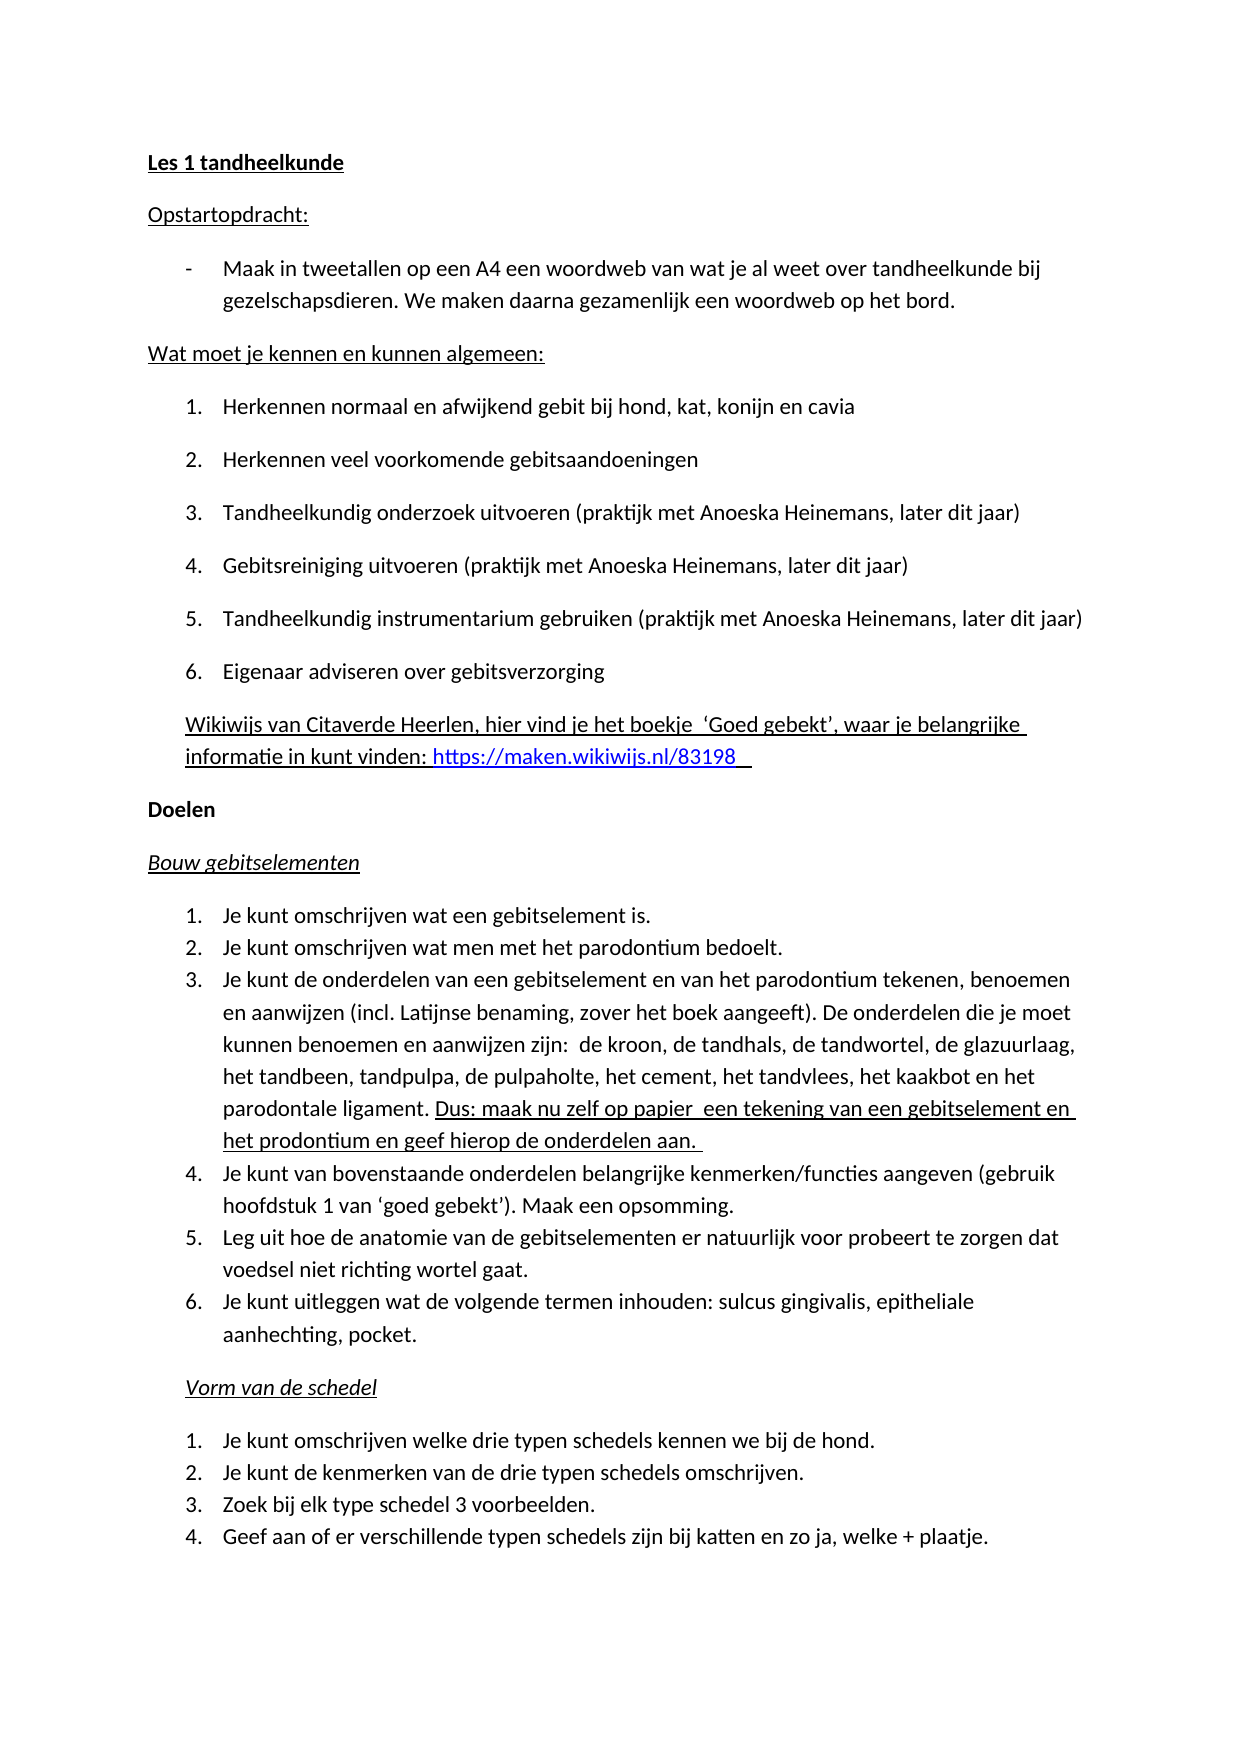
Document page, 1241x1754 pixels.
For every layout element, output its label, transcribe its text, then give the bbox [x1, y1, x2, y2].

list Herkennen normaal en afwijkend gebit bij hond, kat, konijn en cavia [185, 392, 1093, 420]
list Tandheelkundig onderzoek uitvoeren (praktijk met Anoeska Heinemans, later dit jaar) [185, 498, 1093, 526]
list Je kunt omschrijven wat men met het parodontium bedoelt. [185, 933, 1093, 961]
list Zoek bij elk type schedel 3 voorbeelden. [185, 1490, 1093, 1518]
list Je kunt de onderdelen van een gebitselement en van het parodontium tekenen, benoemen en aanwijzen (incl. Latijnse benaming, zover het boek aangeeft). De onderdelen die je moet kunnen benoemen en aanwijzen zijn: de kroon, de tandhals, de tandwortel, de glazuurlaag, het tandbeen, tandpulpa, de pulpaholte, het cement, het tandvlees, het kaakbot en het parodontale ligament. Dus: maak nu zelf op papier een tekening van een gebitselement en het prodontium en geef hierop de onderdelen aan. [185, 966, 1093, 1154]
text Doelen [148, 795, 1093, 823]
text Bouw gebitselementen [148, 848, 1093, 876]
list Je kunt uitleggen wat de volgende termen inhouden: sulcus gingivalis, epitheliale aanhechting, pocket. [185, 1287, 1093, 1348]
list Je kunt de kenmerken van de drie typen schedels omschrijven. [185, 1458, 1093, 1486]
list Je kunt omschrijven welke drie typen schedels kennen we bij de hond. [185, 1426, 1093, 1454]
list Geef aan of er verschillende typen schedels zijn bij katten en zo ja, welke + plaatje. [185, 1522, 1093, 1550]
text Les 1 tandheelkunde [148, 148, 1093, 176]
list Je kunt van bovenstaande onderdelen belangrijke kenmerken/functies aangeven (gebruik hoofdstuk 1 van ‘goed gebekt’). Maak een opsomming. [185, 1159, 1093, 1219]
text Vorm van de schedel [185, 1373, 1093, 1401]
list Leg uit hoe de anatomie van de gebitselementen er natuurlijk voor probeert te zorgen dat voedsel niet richting wortel gaat. [185, 1223, 1093, 1283]
list Gebitsreiniging uitvoeren (praktijk met Anoeska Heinemans, later dit jaar) [185, 551, 1093, 579]
text Wikiwijs van Citaverde Heerlen, hier vind je het boekje ‘Goed gebekt’, waar je belangrijke informatie in kunt vinden: https://maken.wikiwijs.nl/83198 [185, 710, 1093, 770]
text Opstartopdracht: [148, 201, 1093, 229]
list Eigenaar adviseren over gebitsverzorging [185, 657, 1093, 685]
list Maak in tweetallen op een A4 een woordweb van wat je al weet over tandheelkunde bij gezelschapsdieren. We maken daarna gezamenlijk een woordweb op het bord. [185, 254, 1093, 314]
text Wat moet je kennen en kunnen algemeen: [148, 339, 1093, 367]
list Herkennen veel voorkomende gebitsaandoeningen [185, 445, 1093, 473]
list Je kunt omschrijven wat een gebitselement is. [185, 901, 1093, 929]
list Tandheelkundig instrumentarium gebruiken (praktijk met Anoeska Heinemans, later dit jaar) [185, 604, 1093, 632]
